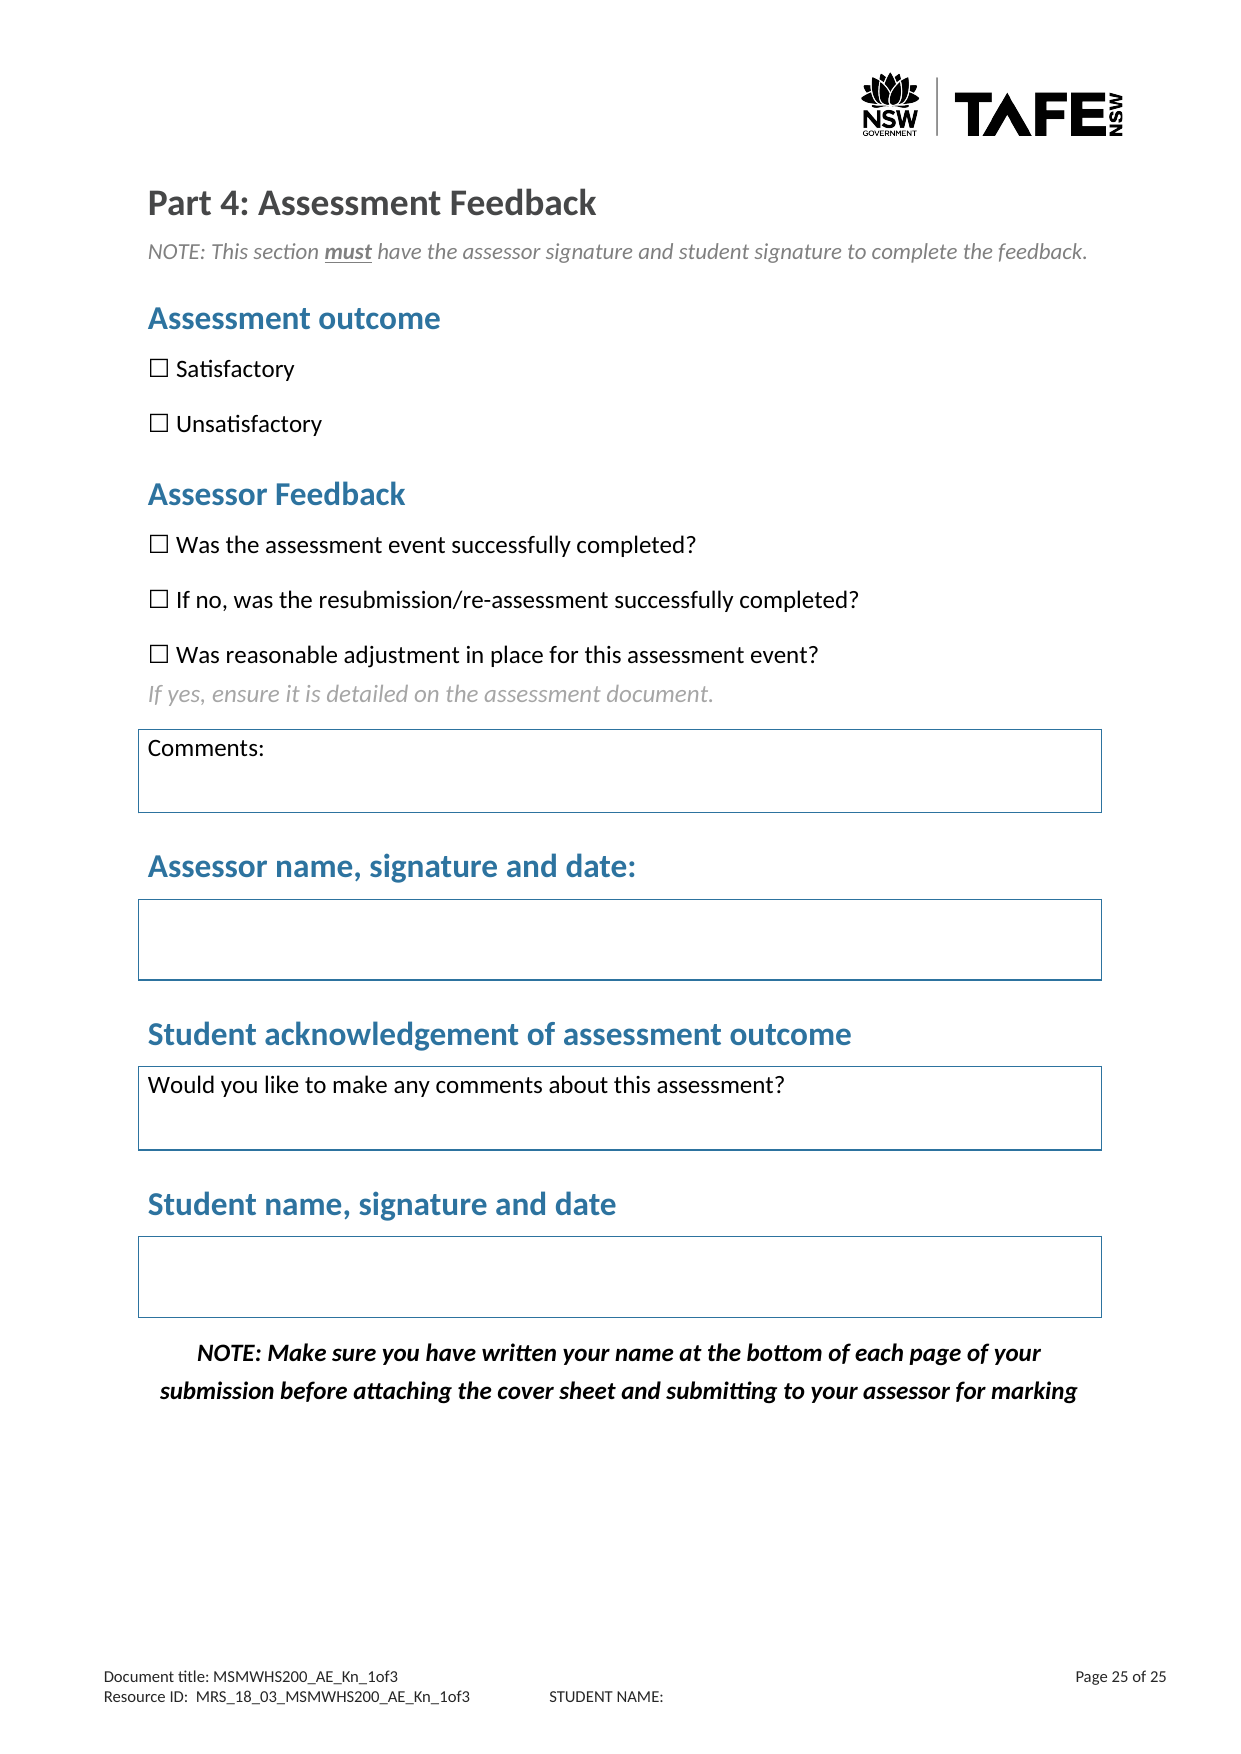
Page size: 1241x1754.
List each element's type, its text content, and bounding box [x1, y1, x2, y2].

text Was the assessment event successfully completed? [148, 526, 1093, 560]
text Comments: [139, 730, 1101, 762]
subtitle Assessment outcome [148, 297, 1093, 338]
text Would you like to make any comments about this assessment? [139, 1067, 1101, 1099]
subtitle Assessor name, signature and date: [148, 846, 1093, 886]
subtitle Assessor Feedback [148, 473, 1093, 514]
text Was reasonable adjustment in place for this assessment event? If yes, ensure it is detailed on the assessment document. [148, 636, 1093, 708]
subtitle Student name, signature and date [148, 1183, 1093, 1223]
picture [861, 71, 1123, 137]
text Satisfactory [148, 351, 1093, 385]
text NOTE: This section must have the assessor signature and student signature to complete the feedback. [148, 237, 1093, 265]
text If no, was the resubmission/re-assessment successfully completed? [148, 581, 1093, 615]
text NOTE: Make sure you have written your name at the bottom of each page of your submission before attaching the cover sheet and submitting to your assessor for marking [148, 1337, 1093, 1406]
subtitle Student acknowledgement of assessment outcome [148, 1012, 1093, 1053]
text Unsatisfactory [148, 406, 1093, 440]
subtitle Part 4: Assessment Feedback [148, 179, 1093, 225]
